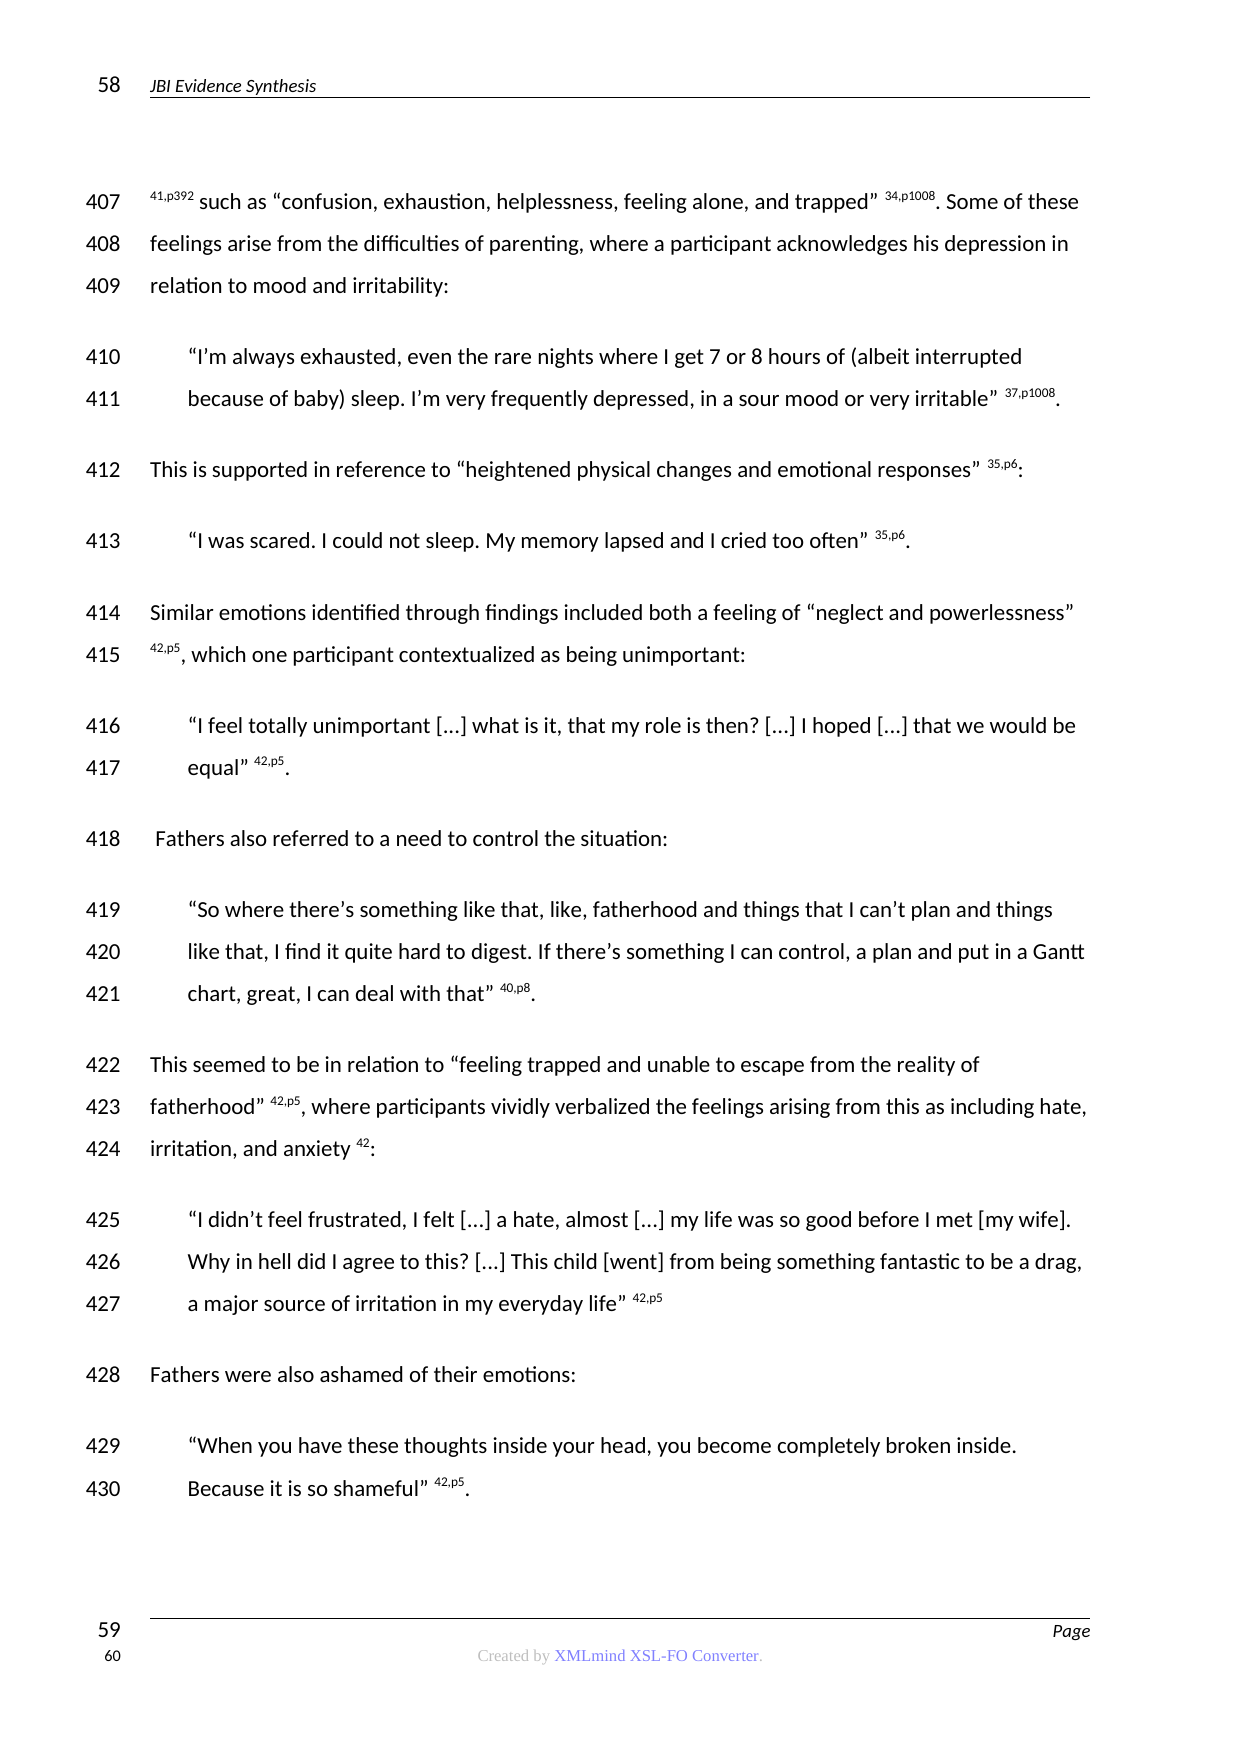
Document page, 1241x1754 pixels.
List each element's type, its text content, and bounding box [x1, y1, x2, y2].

text This is supported in reference to “heightened physical changes and emotional responses” 35,p6: [150, 456, 1090, 483]
text Fathers were also ashamed of their emotions: [150, 1361, 1090, 1388]
text This seemed to be in relation to “feeling trapped and unable to escape from the reality of fatherhood” 42,p5, where participants vividly verbalized the feelings arising from this as including hate, irritation, and anxiety 42: [150, 1050, 1090, 1162]
text Similar emotions identified through findings included both a feeling of “neglect and powerlessness” 42,p5, which one participant contextualized as being unimportant: [150, 598, 1090, 668]
text “I’m always exhausted, even the rare nights where I get 7 or 8 hours of (albeit interrupted because of baby) sleep. I’m very frequently depressed, in a sour mood or very irritable” 37,p1008. [187, 342, 1090, 412]
text Fathers also referred to a need to control the situation: [150, 824, 1090, 852]
text “I didn’t feel frustrated, I felt [...] a hate, almost [...] my life was so good before I met [my wife]. Why in hell did I agree to this? [...] This child [went] from being something fantastic to be a drag, a major source of irritation in my everyday life” 42,p5 [187, 1205, 1090, 1317]
text “I was scared. I could not sleep. My memory lapsed and I cried too often” 35,p6. [187, 527, 1090, 555]
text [150, 187, 1090, 299]
text “I feel totally unimportant [...] what is it, that my role is then? [...] I hoped [...] that we would be equal” 42,p5. [187, 711, 1090, 781]
text “When you have these thoughts inside your head, you become completely broken inside. Because it is so shameful” 42,p5. [187, 1432, 1090, 1502]
text “So where there’s something like that, like, fatherhood and things that I can’t plan and things like that, I find it quite hard to digest. If there’s something I can control, a plan and put in a Gantt chart, great, I can deal with that” 40,p8. [187, 895, 1090, 1007]
